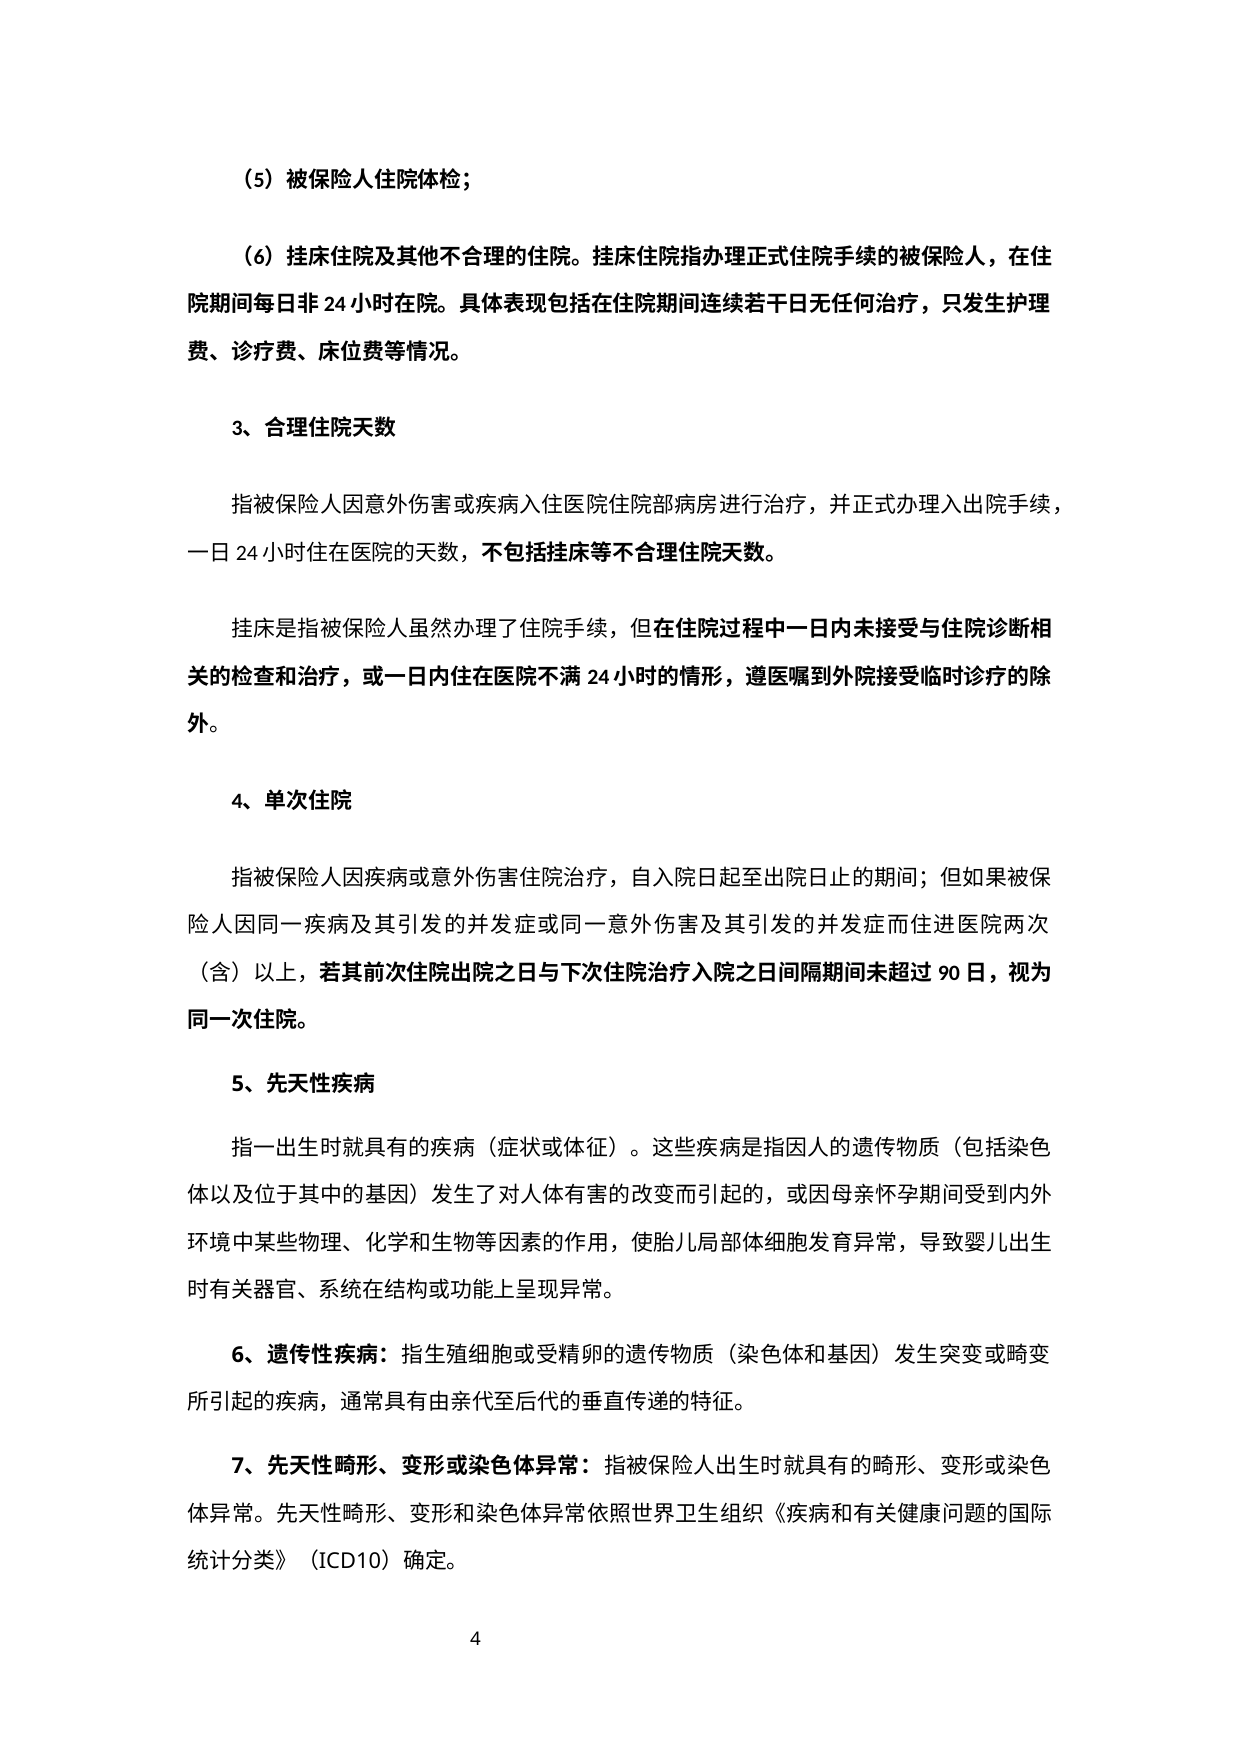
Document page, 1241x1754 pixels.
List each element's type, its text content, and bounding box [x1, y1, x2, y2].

list 挂床是指被保险人虽然办理了住院手续，但在住院过程中一日内未接受与住院诊断相关的检查和治疗，或一日内住在医院不满24小时的情形，遵医嘱到外院接受临时诊疗的除外。 [187, 611, 1053, 738]
list 3、合理住院天数 [187, 410, 1053, 442]
text （6）挂床住院及其他不合理的住院。挂床住院指办理正式住院手续的被保险人，在住院期间每日非24小时在院。具体表现包括在住院期间连续若干日无任何治疗，只发生护理费、诊疗费、床位费等情况。 [187, 239, 1053, 365]
list 4、单次住院 [187, 783, 1053, 814]
text 指一出生时就具有的疾病（症状或体征）。这些疾病是指因人的遗传物质（包括染色体以及位于其中的基因）发生了对人体有害的改变而引起的，或因母亲怀孕期间受到内外环境中某些物理、化学和生物等因素的作用，使胎儿局部体细胞发育异常，导致婴儿出生时有关器官、系统在结构或功能上呈现异常。 [187, 1130, 1053, 1304]
text 7、先天性畸形、变形或染色体异常：指被保险人出生时就具有的畸形、变形或染色体异常。先天性畸形、变形和染色体异常依照世界卫生组织《疾病和有关健康问题的国际统计分类》（ICD10）确定。 [187, 1448, 1053, 1575]
text 6、遗传性疾病：指生殖细胞或受精卵的遗传物质（染色体和基因）发生突变或畸变所引起的疾病，通常具有由亲代至后代的垂直传递的特征。 [187, 1337, 1053, 1416]
text 指被保险人因意外伤害或疾病入住医院住院部病房进行治疗，并正式办理入出院手续，一日24小时住在医院的天数，不包括挂床等不合理住院天数。 [187, 487, 1053, 566]
text （5）被保险人住院体检； [187, 162, 1053, 194]
list 5、先天性疾病 [187, 1066, 1053, 1097]
text 指被保险人因疾病或意外伤害住院治疗，自入院日起至出院日止的期间；但如果被保险人因同一疾病及其引发的并发症或同一意外伤害及其引发的并发症而住进医院两次（含）以上，若其前次住院出院之日与下次住院治疗入院之日间隔期间未超过90 日，视为同一次住院。 [187, 859, 1053, 1034]
